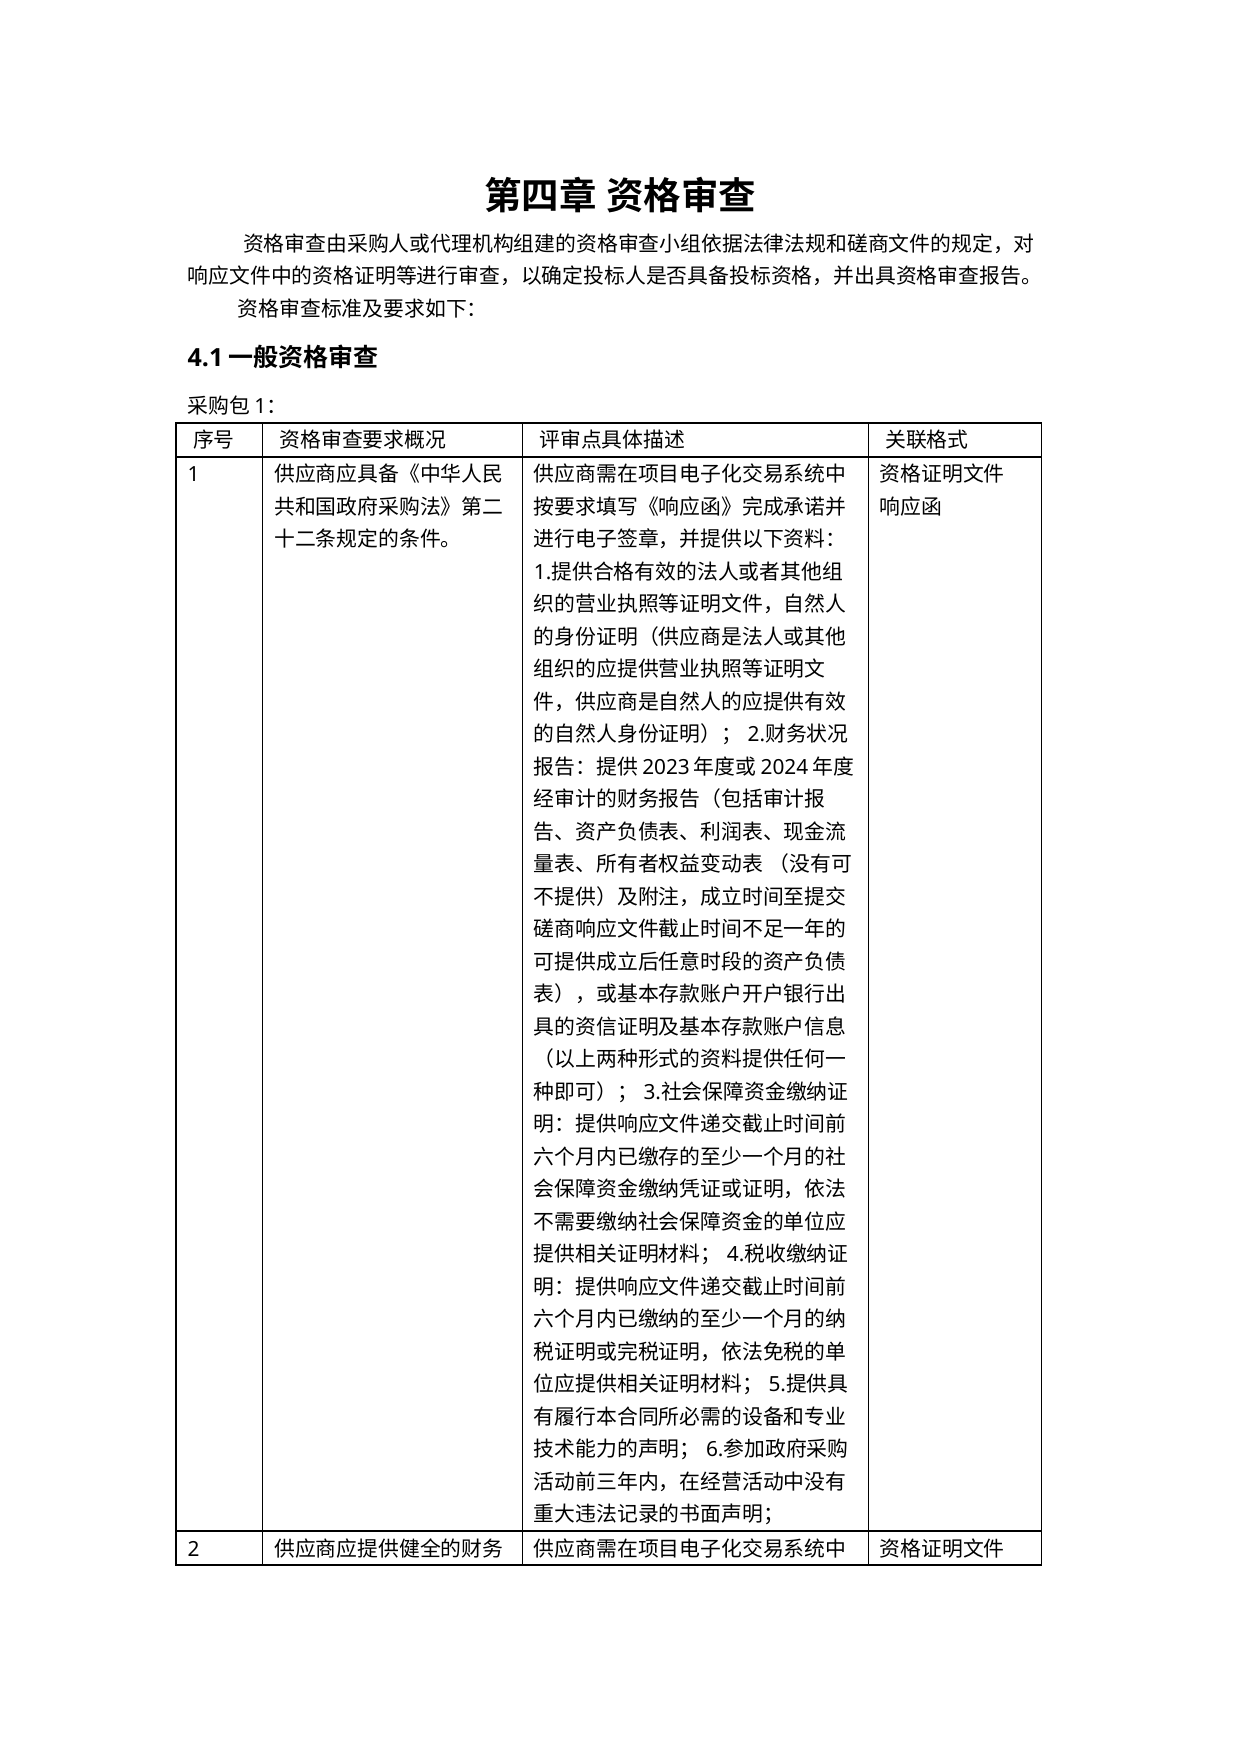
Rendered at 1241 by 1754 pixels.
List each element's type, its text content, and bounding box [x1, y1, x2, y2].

text 第四章 资格审查 [187, 162, 1053, 227]
text 4.1一般资格审查 [187, 324, 1053, 389]
table_cell 供应商应具备《中华人民共和国政府采购法》第二十二条规定的条件。 [263, 458, 522, 1530]
text 资格审查由采购人或代理机构组建的资格审查小组依据法律法规和磋商文件的规定，对响应文件中的资格证明等进行审查，以确定投标人是否具备投标资格，并出具资格审查报告。 [187, 227, 1053, 292]
text 采购包1： [187, 389, 1053, 422]
table_cell 资格证明文件 [869, 1532, 1041, 1564]
table_cell 供应商需在项目电子化交易系统中按要求填写《响应函》完成承诺并进行电子签章，并提供以下资料： 1.提供合格有效的法人或者其他组织的营业执照等证明文件，自然人的身份证明（供应商是法人或其他组织的应提供营业执照等证明文件，供应商是自然人的应提供有效的自然人身份证明）； 2.财务状况报告：提供2023年度或2024年度经审计的财务报告（包括审计报告、资产负债表、利润表、现金流量表、所有者权益变动表 （没有可不提供）及附注，成立时间至提交磋商响应文件截止时间不足一年的可提供成立后任意时段的资产负债表），或基本存款账户开户银行出具的资信证明及基本存款账户信息（以上两种形式的资料提供任何一种即可）； 3.社会保障资金缴纳证明：提供响应文件递交截止时间前六个月内已缴存的至少一个月的社会保障资金缴纳凭证或证明，依法不需要缴纳社会保障资金的单位应提供相关证明材料； 4.税收缴纳证明：提供响应文件递交截止时间前六个月内已缴纳的至少一个月的纳税证明或完税证明，依法免税的单位应提供相关证明材料； 5.提供具有履行本合同所必需的设备和专业技术能力的声明； 6.参加政府采购活动前三年内，在经营活动中没有重大违法记录的书面声明； [523, 458, 868, 1530]
table_cell 2 [177, 1532, 262, 1564]
table_header 序号 [177, 424, 262, 456]
table_header 评审点具体描述 [523, 424, 868, 456]
table_header 资格审查要求概况 [263, 424, 522, 456]
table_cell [263, 1532, 522, 1564]
table_cell 资格证明文件 响应函 [869, 458, 1041, 1530]
text 资格审查标准及要求如下： [187, 292, 1053, 324]
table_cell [523, 1532, 868, 1564]
table_cell 1 [177, 458, 262, 1530]
table_header 关联格式 [869, 424, 1041, 456]
